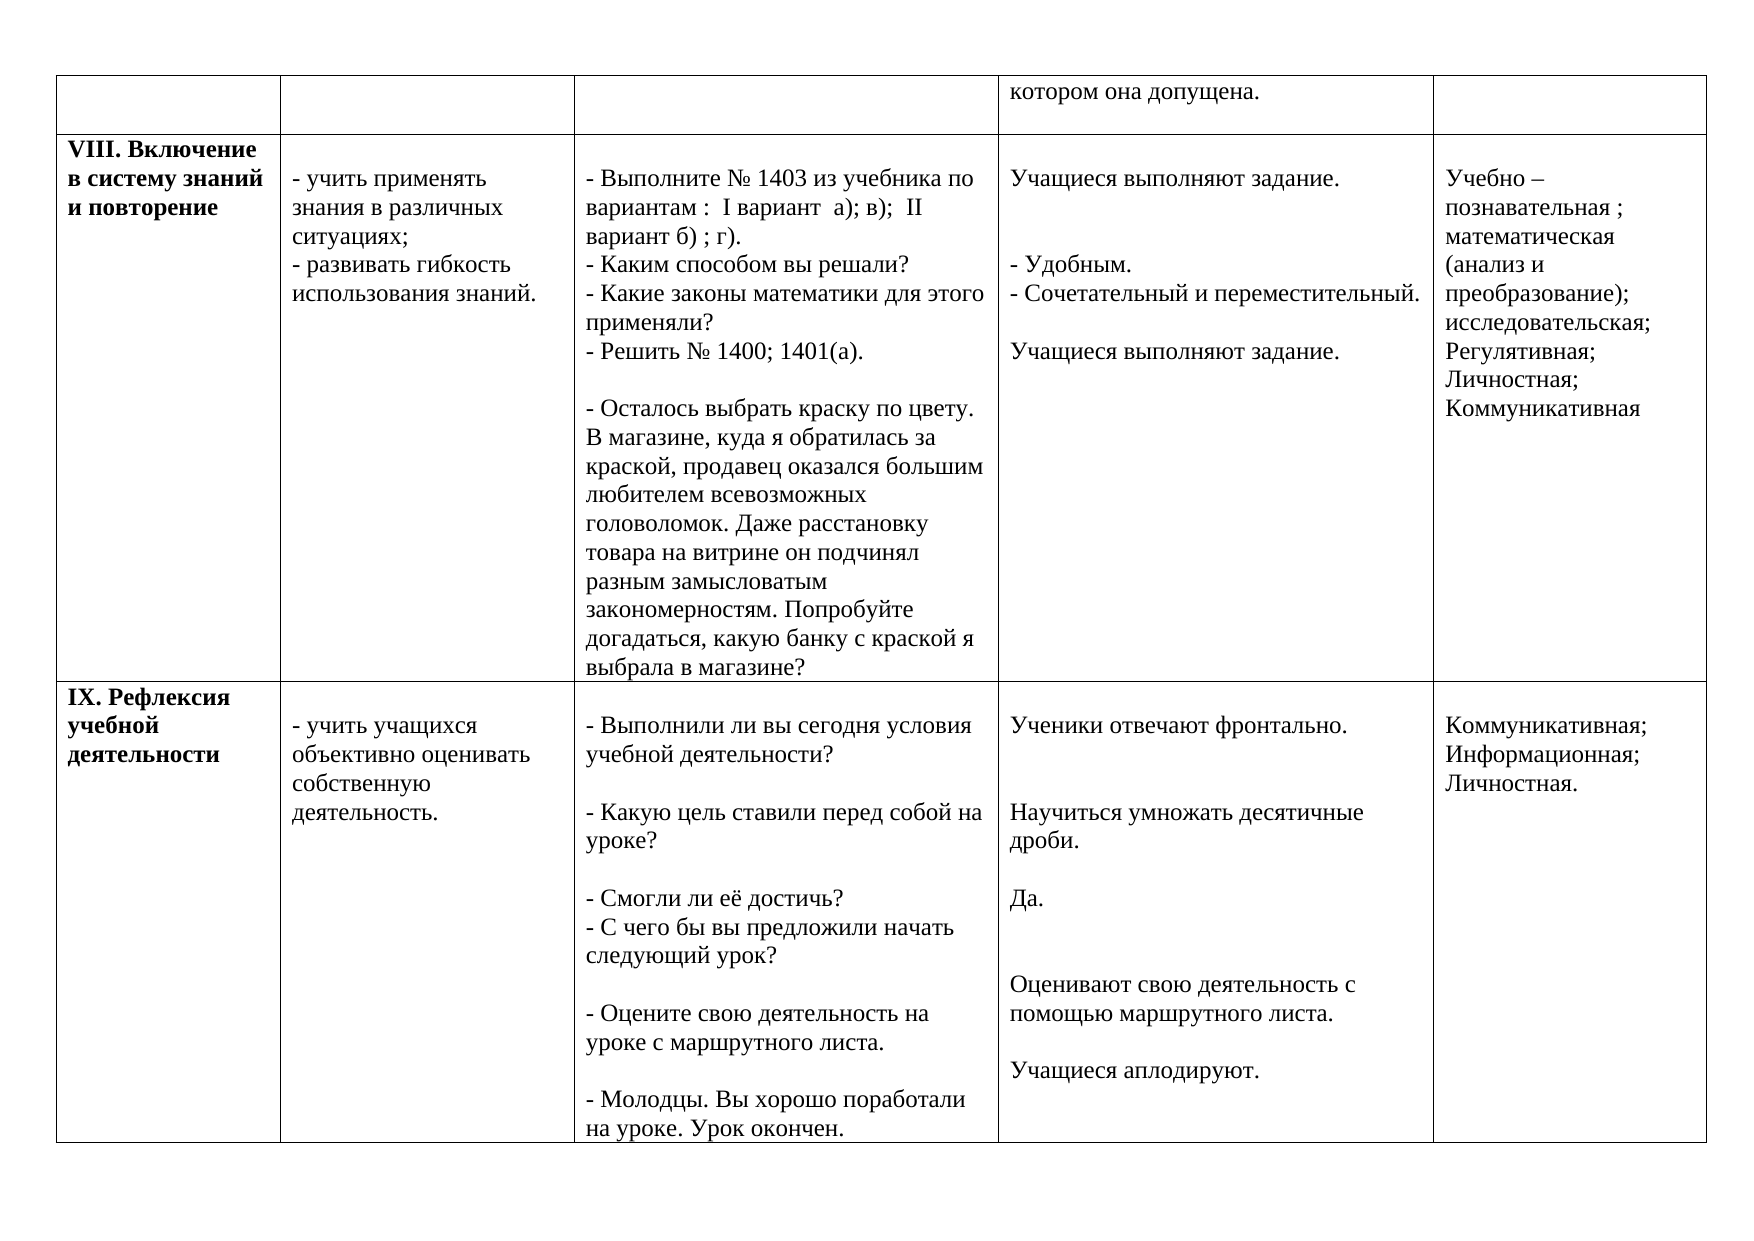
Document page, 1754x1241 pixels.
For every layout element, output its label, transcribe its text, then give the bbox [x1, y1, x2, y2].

table_cell VIII. Включение в систему знаний и повторение [57, 135, 280, 681]
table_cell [281, 682, 574, 1142]
table_cell - учить применять знания в различных ситуациях; - развивать гибкость использования знаний. [281, 135, 574, 681]
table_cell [999, 682, 1433, 1142]
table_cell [1434, 682, 1706, 1142]
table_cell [999, 76, 1433, 133]
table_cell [575, 682, 998, 1142]
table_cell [575, 76, 998, 133]
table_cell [1434, 76, 1706, 133]
table_cell Учебно – познавательная ; математическая (анализ и преобразование); исследовательская; Регулятивная; Личностная; Коммуникативная [1434, 135, 1706, 681]
table_cell Учащиеся выполняют задание. - Удобным. - Сочетательный и переместительный. Учащиеся выполняют задание. [999, 135, 1433, 681]
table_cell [281, 76, 574, 133]
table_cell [57, 682, 280, 1142]
table_cell - Выполните № 1403 из учебника по вариантам : I вариант а); в); II вариант б) ; г). - Каким способом вы решали? - Какие законы математики для этого применяли? - Решить № 1400; 1401(а). - Осталось выбрать краску по цвету. В магазине, куда я обратилась за краской, продавец оказался большим любителем всевозможных головоломок. Даже расстановку товара на витрине он подчинял разным замысловатым закономерностям. Попробуйте догадаться, какую банку с краской я выбрала в магазине? [575, 135, 998, 681]
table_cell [57, 76, 280, 133]
